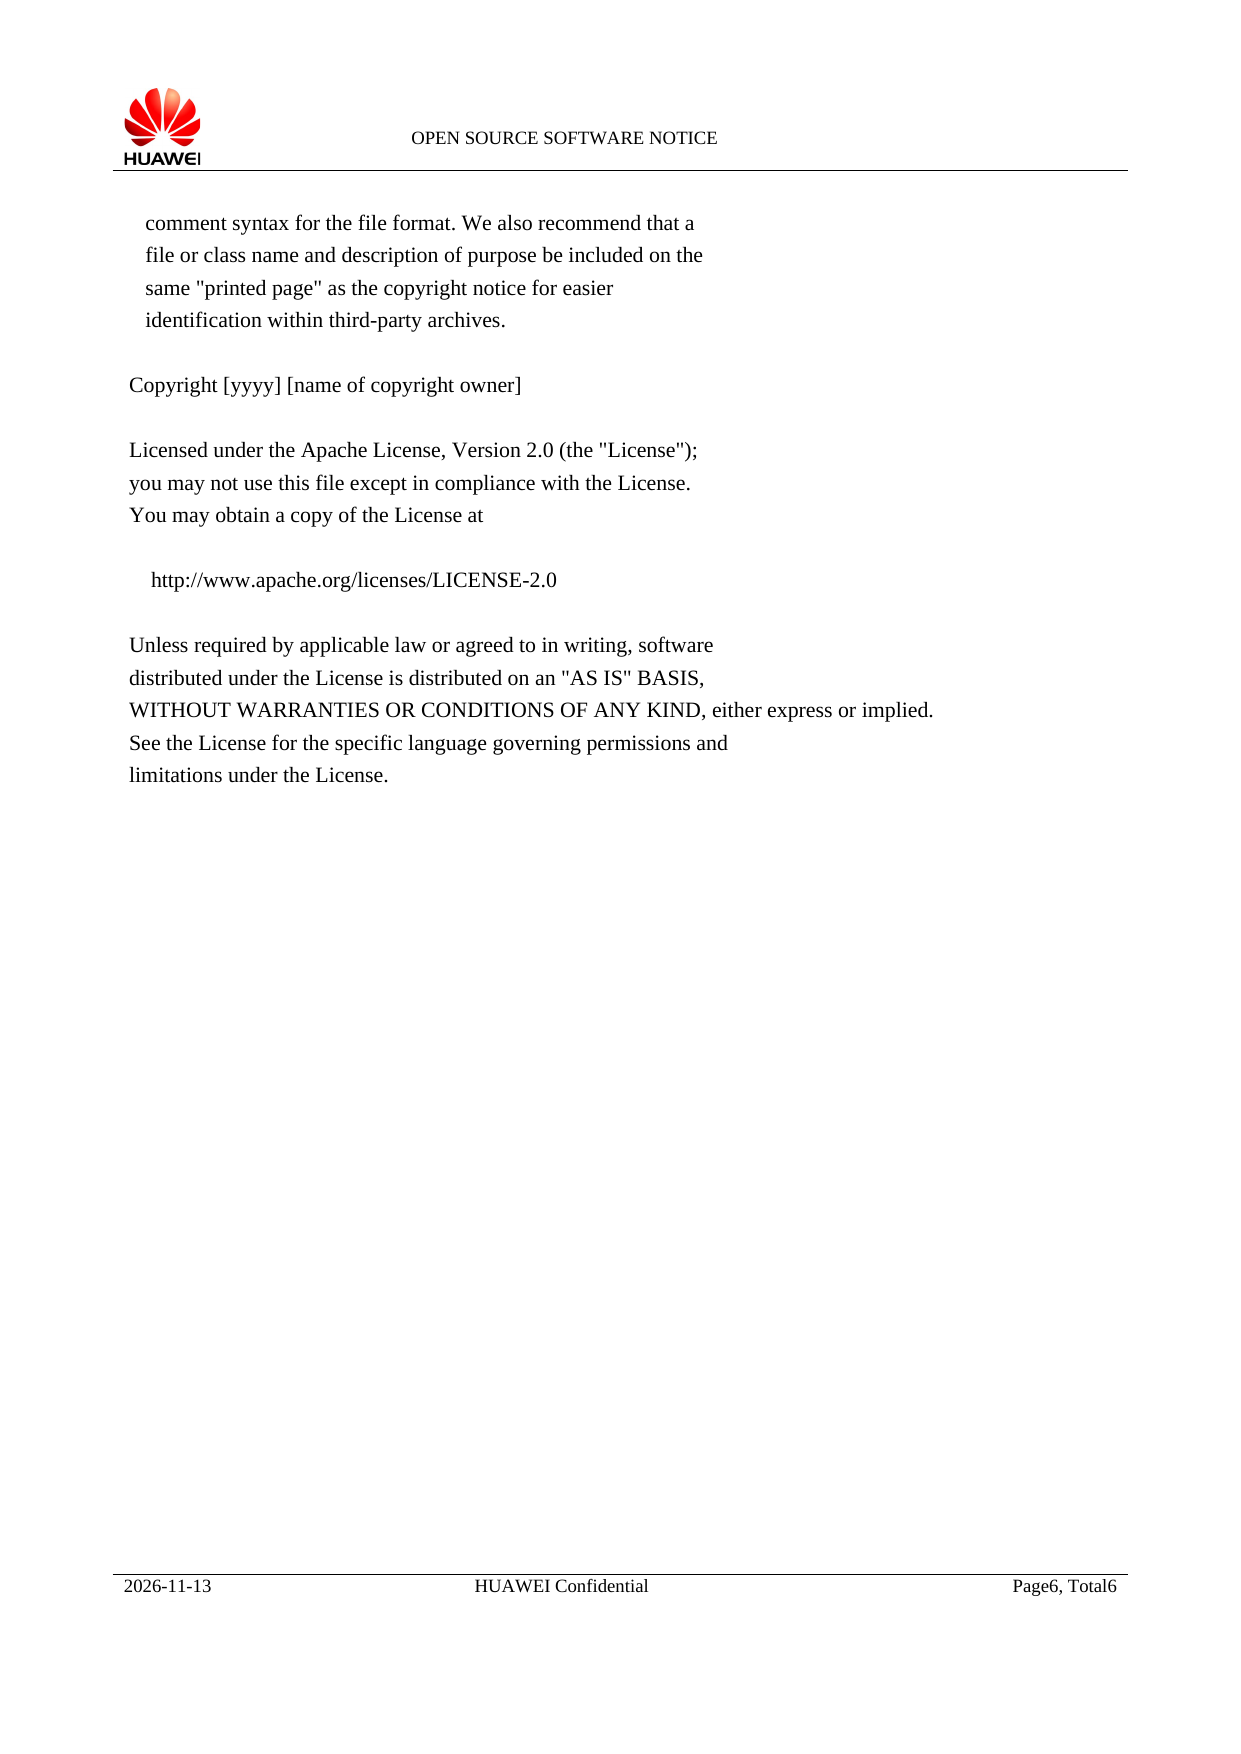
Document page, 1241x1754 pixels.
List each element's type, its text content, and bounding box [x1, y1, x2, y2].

picture [124, 88, 201, 165]
